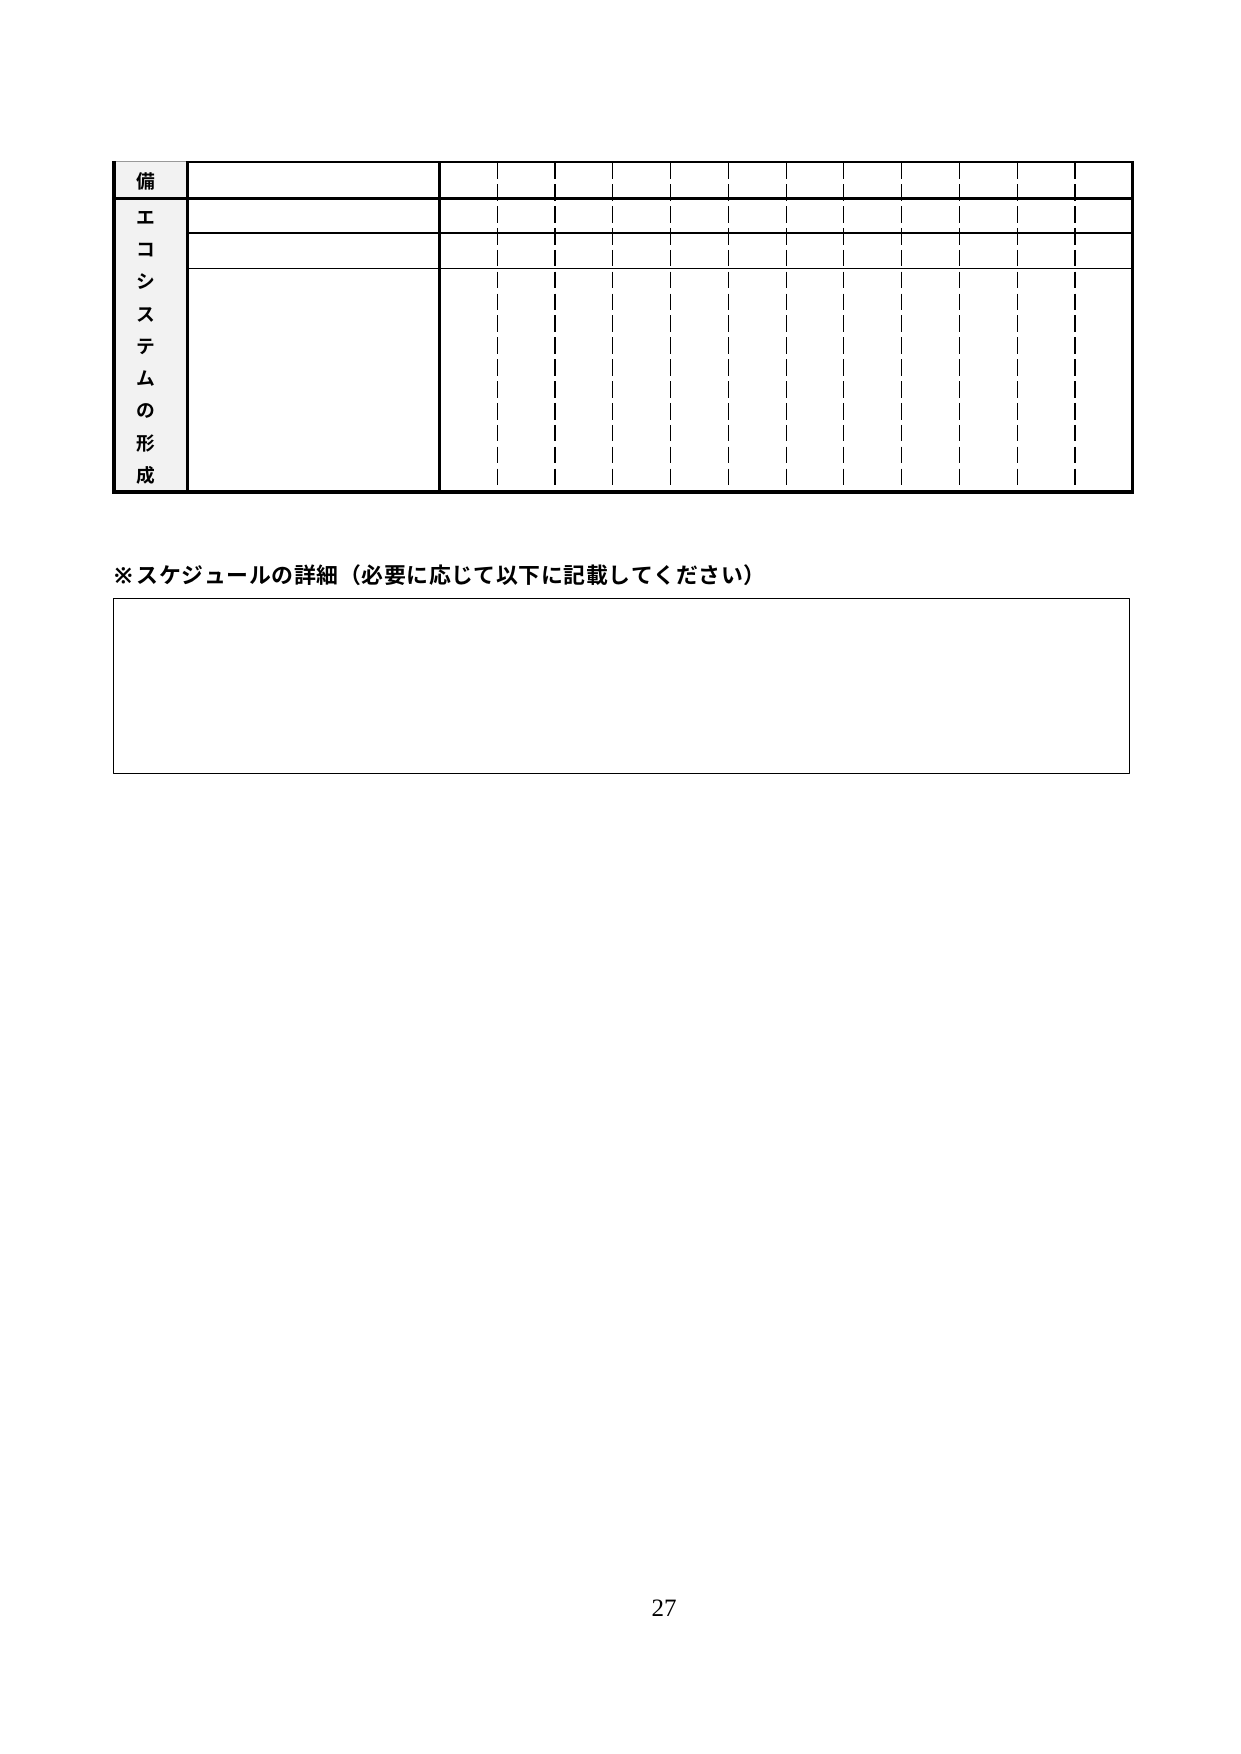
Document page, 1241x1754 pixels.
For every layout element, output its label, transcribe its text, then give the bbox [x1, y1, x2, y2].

table_cell [959, 234, 1017, 267]
table_cell [189, 269, 438, 490]
table_cell [189, 200, 438, 232]
table_cell [959, 269, 1017, 490]
table_cell [671, 234, 728, 267]
table_cell [786, 163, 844, 197]
text ※スケジュールの詳細（必要に応じて以下に記載してください） [114, 558, 1126, 590]
table_cell [959, 200, 1017, 232]
table_cell [786, 269, 844, 490]
table_cell [1017, 234, 1075, 267]
table_cell [901, 269, 959, 490]
table_cell [844, 163, 901, 197]
table_cell [1075, 234, 1131, 267]
table_cell [497, 200, 555, 232]
table_cell [555, 200, 613, 232]
table_cell [1017, 163, 1075, 197]
table_cell [1075, 200, 1131, 232]
table_cell [613, 163, 671, 197]
table_cell [613, 234, 671, 267]
table_cell [786, 234, 844, 267]
table_cell [555, 269, 613, 490]
table_cell [728, 200, 786, 232]
table_cell [497, 234, 555, 267]
table_cell [959, 163, 1017, 197]
table_cell [1017, 269, 1075, 490]
table_cell [728, 234, 786, 267]
table_cell [671, 163, 728, 197]
table_cell [844, 200, 901, 232]
table_cell [497, 163, 555, 197]
table_cell [1017, 200, 1075, 232]
table_cell [613, 269, 671, 490]
table_cell [613, 200, 671, 232]
table_cell [844, 234, 901, 267]
table_cell [671, 200, 728, 232]
table_cell [497, 269, 555, 490]
table_cell エコシステムの形成 [116, 200, 186, 490]
table_cell [728, 163, 786, 197]
table_cell [189, 234, 438, 267]
table_cell [728, 269, 786, 490]
table_cell [555, 163, 613, 197]
table_cell [844, 269, 901, 490]
table_cell [555, 234, 613, 267]
table_cell [1075, 269, 1131, 490]
table_cell [901, 234, 959, 267]
table_cell [441, 163, 497, 197]
table_cell [441, 200, 497, 232]
table_cell [441, 234, 497, 267]
table_cell [1075, 163, 1131, 197]
table_cell [901, 163, 959, 197]
table_cell [441, 269, 497, 490]
table_cell [901, 200, 959, 232]
table_cell [671, 269, 728, 490]
table_cell [189, 163, 438, 197]
table_cell [786, 200, 844, 232]
